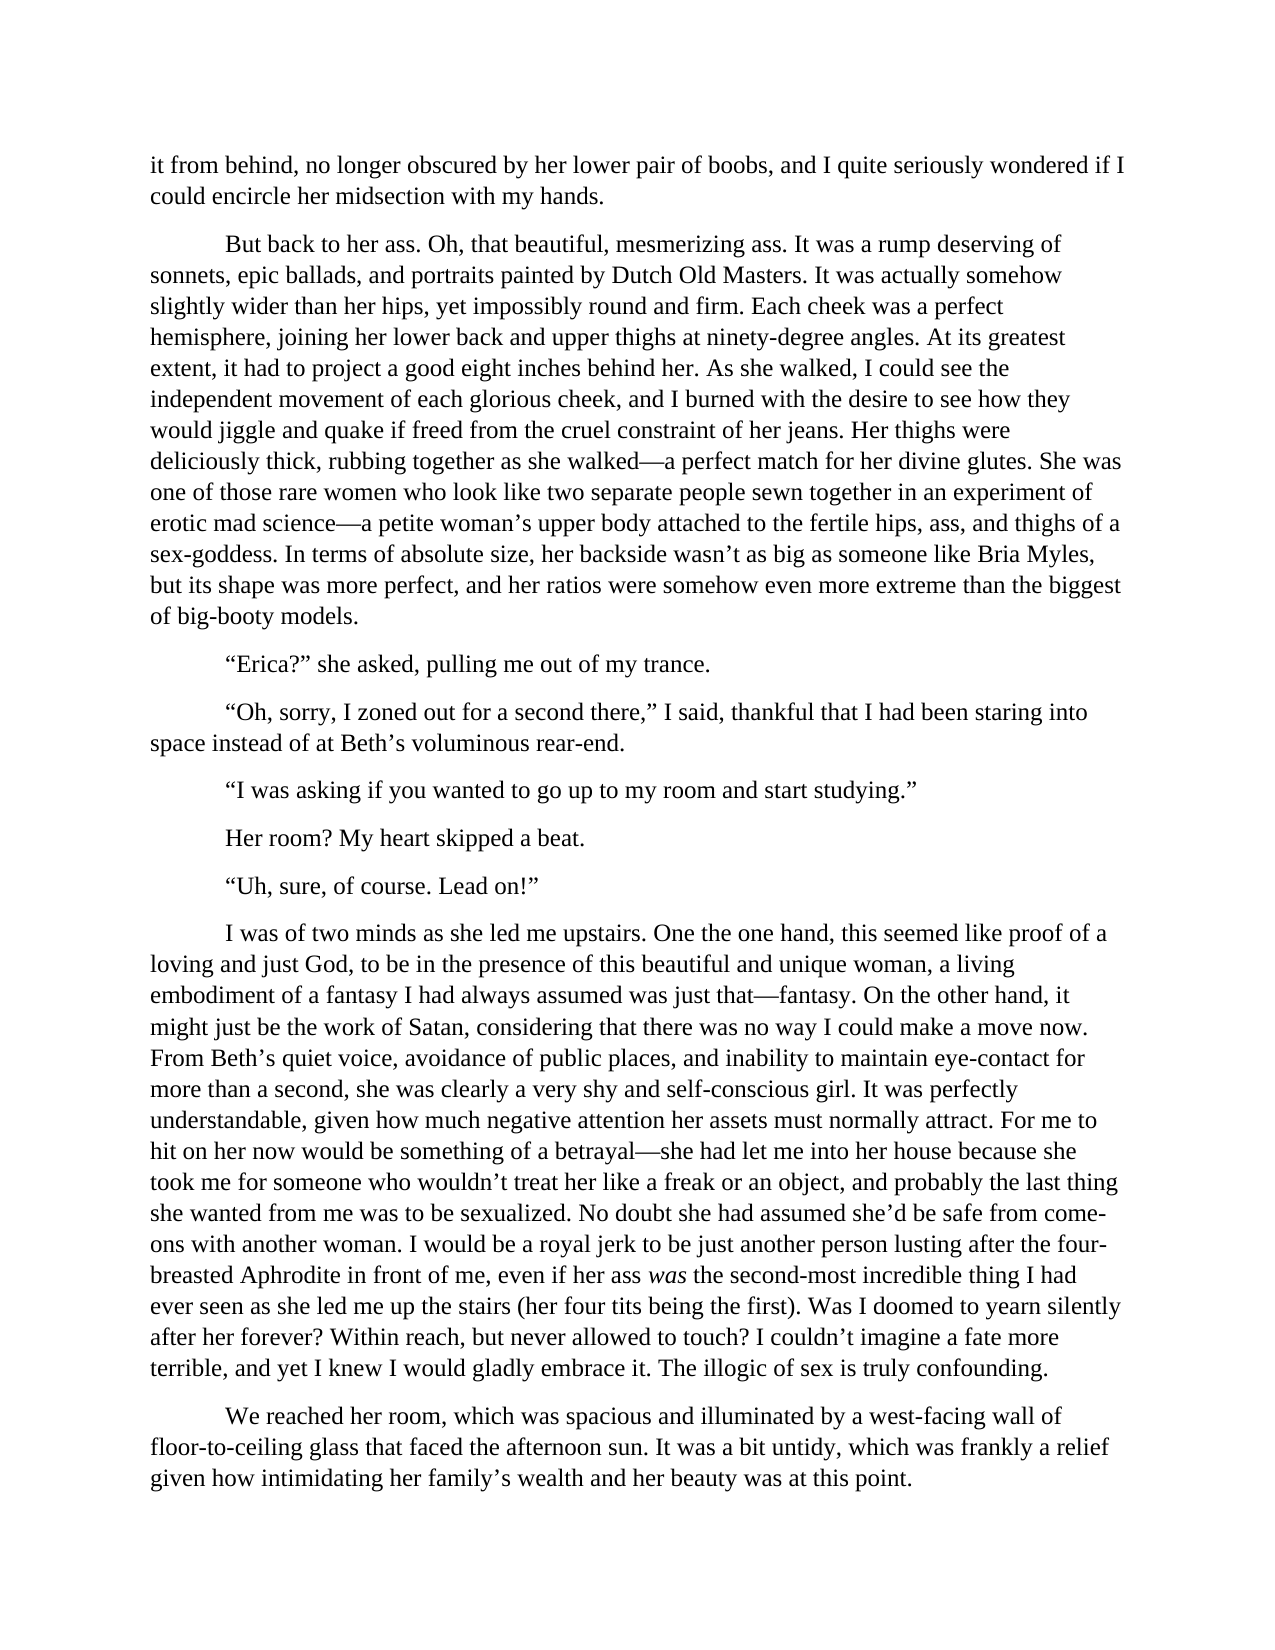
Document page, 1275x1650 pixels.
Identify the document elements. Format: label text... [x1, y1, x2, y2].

text I was of two minds as she led me upstairs. One the one hand, this seemed like proof of a loving and just God, to be in the presence of this beautiful and unique woman, a living embodiment of a fantasy I had always assumed was just that—fantasy. On the other hand, it might just be the work of Satan, considering that there was no way I could make a move now. From Beth’s quiet voice, avoidance of public places, and inability to maintain eye-contact for more than a second, she was clearly a very shy and self-conscious girl. It was perfectly understandable, given how much negative attention her assets must normally attract. For me to hit on her now would be something of a betrayal—she had let me into her house because she took me for someone who wouldn’t treat her like a freak or an object, and probably the last thing she wanted from me was to be sexualized. No doubt she had assumed she’d be safe from come-ons with another woman. I would be a royal jerk to be just another person lusting after the four-breasted Aphrodite in front of me, even if her ass was the second-most incredible thing I had ever seen as she led me up the stairs (her four tits being the first). Was I doomed to yearn silently after her forever? Within reach, but never allowed to touch? I couldn’t imagine a fate more terrible, and yet I knew I would gladly embrace it. The illogic of sex is truly confounding. [150, 918, 1125, 1382]
text “Uh, sure, of course. Lead on!” [150, 871, 1125, 899]
text Her room? My heart skipped a beat. [150, 823, 1125, 852]
text “I was asking if you wanted to go up to my room and start studying.” [150, 775, 1125, 804]
text But back to her ass. Oh, that beautiful, mesmerizing ass. It was a rump deserving of sonnets, epic ballads, and portraits painted by Dutch Old Masters. It was actually somehow slightly wider than her hips, yet impossibly round and firm. Each cheek was a perfect hemisphere, joining her lower back and upper thighs at ninety-degree angles. At its greatest extent, it had to project a good eight inches behind her. As she walked, I could see the independent movement of each glorious cheek, and I burned with the desire to see how they would jiggle and quake if freed from the cruel constraint of her jeans. Her thighs were deliciously thick, rubbing together as she walked—a perfect match for her divine glutes. She was one of those rare women who look like two separate people sewn together in an experiment of erotic mad science—a petite woman’s upper body attached to the fertile hips, ass, and thighs of a sex-goddess. In terms of absolute size, her backside wasn’t as big as someone like Bria Myles, but its shape was more perfect, and her ratios were somehow even more extreme than the biggest of big-booty models. [150, 229, 1125, 630]
text “Oh, sorry, I zoned out for a second there,” I said, thankful that I had been staring into space instead of at Beth’s voluminous rear-end. [150, 697, 1125, 756]
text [150, 150, 1125, 210]
text We reached her room, which was spacious and illuminated by a west-facing wall of floor-to-ceiling glass that faced the afternoon sun. It was a bit untidy, which was frankly a relief given how intimidating her family’s wealth and her beauty was at this point. [150, 1401, 1125, 1492]
text “Erica?” she asked, pulling me out of my trance. [150, 649, 1125, 678]
